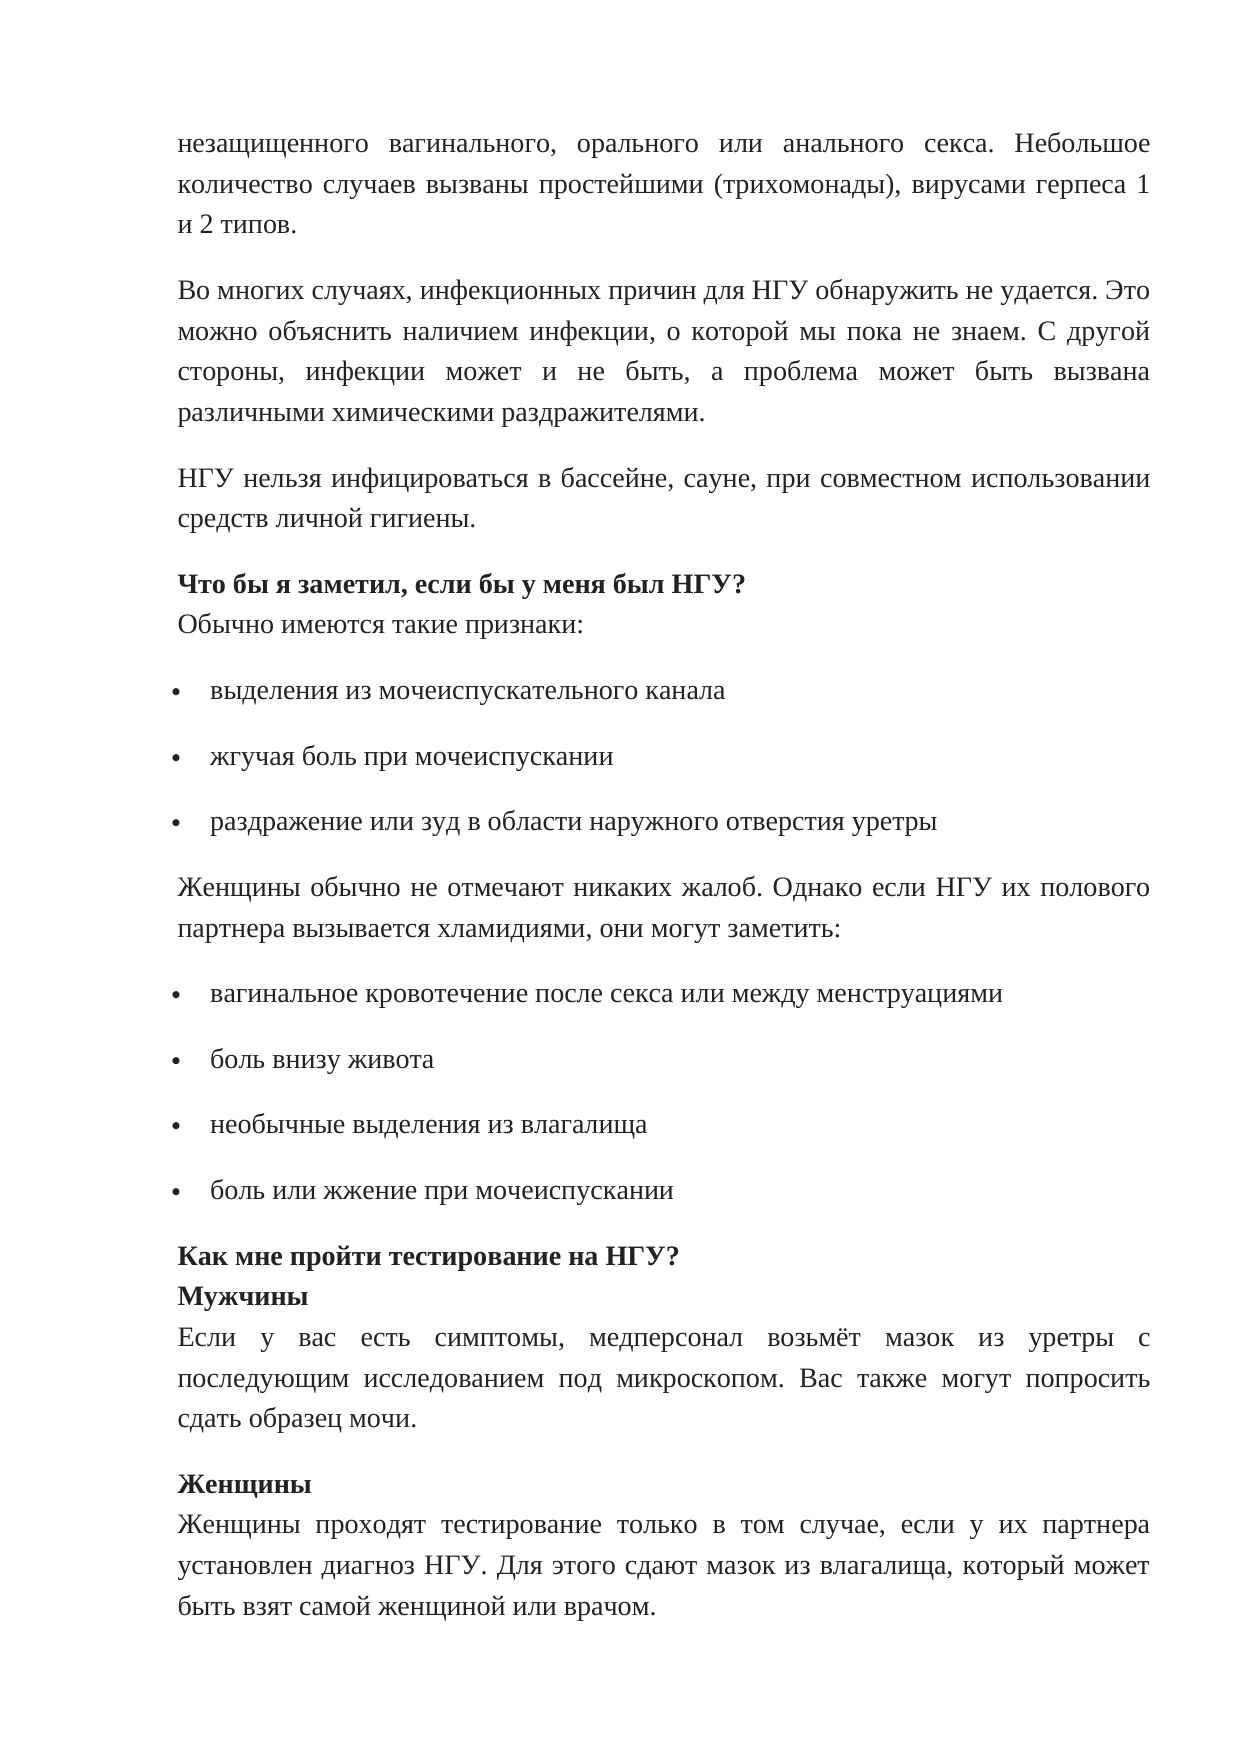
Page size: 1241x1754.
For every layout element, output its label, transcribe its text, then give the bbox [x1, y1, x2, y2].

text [177, 118, 1152, 240]
text Обычно имеются такие признаки: [177, 599, 1152, 640]
list вагинальное кровотечение после секса или между менструациями [172, 968, 1152, 1009]
text Женщины проходят тестирование только в том случае, если у их партнера установлен диагноз НГУ. Для этого сдают мазок из влагалища, который может быть взят самой женщиной или врачом. [177, 1499, 1152, 1621]
text Как мне пройти тестирование на НГУ? [177, 1231, 1152, 1271]
text Женщины [177, 1459, 1152, 1499]
text Мужчины [177, 1271, 1152, 1312]
text НГУ нельзя инфицироваться в бассейне, сауне, при совместном использовании средств личной гигиены. [177, 452, 1152, 534]
list жгучая боль при мочеиспускании [172, 731, 1152, 771]
text Что бы я заметил, если бы у меня был НГУ? [177, 559, 1152, 599]
list боль внизу живота [172, 1034, 1152, 1074]
text Если у вас есть симптомы, медперсонал возьмёт мазок из уретры с последующим исследованием под микроскопом. Вас также могут попросить сдать образец мочи. [177, 1312, 1152, 1434]
list раздражение или зуд в области наружного отверстия уретры [172, 796, 1152, 837]
text Во многих случаях, инфекционных причин для НГУ обнаружить не удается. Это можно объяснить наличием инфекции, о которой мы пока не знаем. С другой стороны, инфекции может и не быть, а проблема может быть вызвана различными химическими раздражителями. [177, 265, 1152, 427]
text Женщины обычно не отмечают никаких жалоб. Однако если НГУ их полового партнера вызывается хламидиями, они могут заметить: [177, 862, 1152, 943]
list боль или жжение при мочеиспускании [172, 1165, 1152, 1206]
list необычные выделения из влагалища [172, 1099, 1152, 1140]
list выделения из мочеиспускательного канала [172, 665, 1152, 706]
